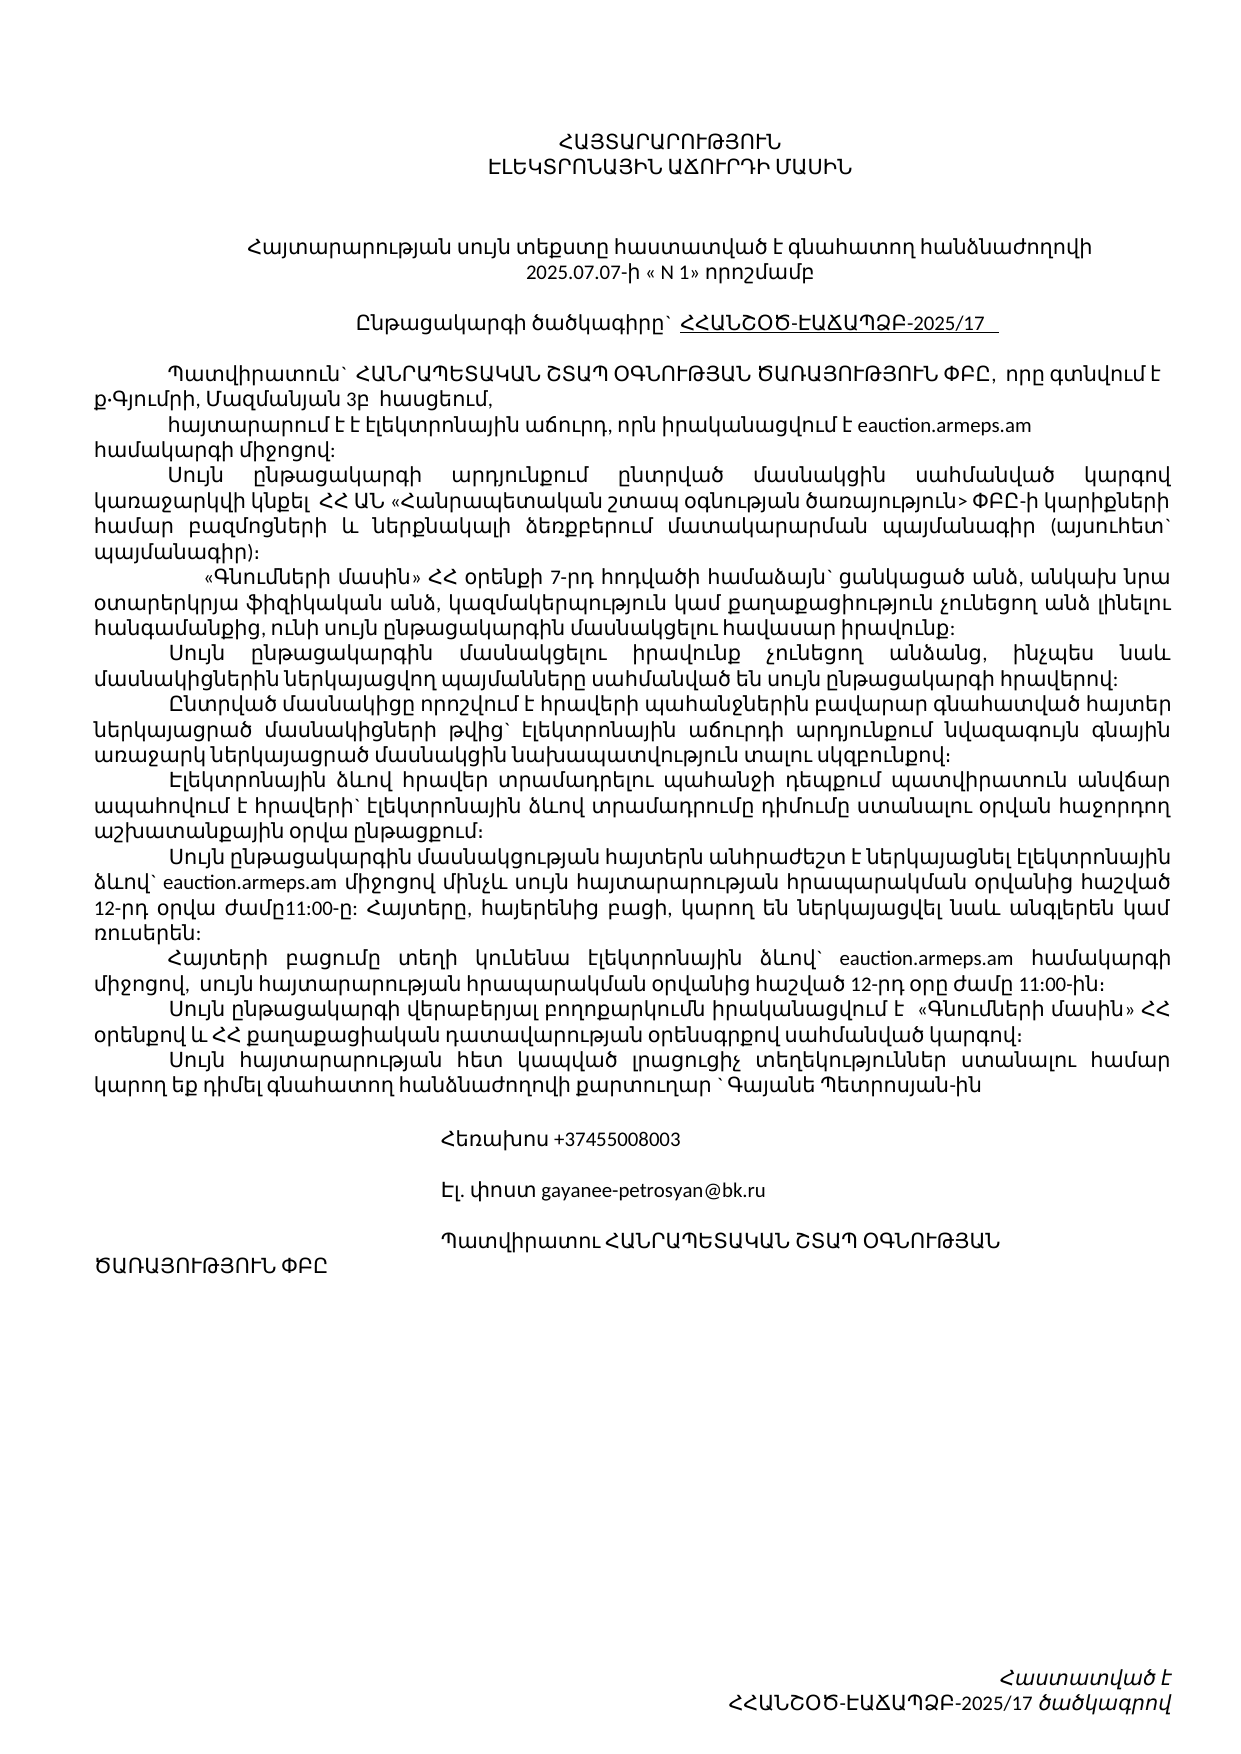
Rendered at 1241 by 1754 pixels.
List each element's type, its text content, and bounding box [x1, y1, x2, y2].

text Ընթացակարգի ծածկագիրը` ՀՀԱՆՇՕԾ-ԷԱՃԱՊՁԲ-2025/17 [94, 310, 1171, 336]
text Էլեկտրոնային ձևով հրավեր տրամադրելու պահանջի դեպքում պատվիրատուն անվճար ապահովում է հրավերի` էլեկտրոնային ձևով տրամադրումը դիմումը ստանալու օրվան հաջորդող աշխատանքային օրվա ընթացքում։ [94, 768, 1171, 844]
text Պատվիրատուն` ՀԱՆՐԱՊԵՏԱԿԱՆ ՇՏԱՊ ՕԳՆՈՒԹՅԱՆ ԾԱՌԱՅՈՒԹՅՈՒՆ ՓԲԸ, որը գտնվում է ք·Գյումրի, Մազմանյան 3բ հասցեում, [94, 361, 1171, 412]
text Սույն ընթացակարգին մասնակցելու իրավունք չունեցող անձանց, ինչպես նաև մասնակիցներին ներկայացվող պայմանները սահմանված են սույն ընթացակարգի հրավերով: [94, 641, 1171, 691]
text Էլ. փոստ gayanee-petrosyan@bk.ru [94, 1177, 1171, 1203]
text Հայտարարության սույն տեքստը հաստատված է գնահատող հանձնաժողովի [94, 234, 1171, 259]
text Սույն ընթացակարգին մասնակցության հայտերն անհրաժեշտ է ներկայացնել էլեկտրոնային ձևով` eauction.armeps.am միջոցով մինչև սույն հայտարարության հրապարակման օրվանից հաշված 12-րդ օրվա ժամը11:00-ը: Հայտերը, հայերենից բացի, կարող են ներկայացվել նաև անգլերեն կամ ռուսերեն: [94, 844, 1171, 946]
text Հեռախոս +37455008003 [94, 1126, 1171, 1152]
text Ընտրված մասնակիցը որոշվում է հրավերի պահանջներին բավարար գնահատված հայտեր ներկայացրած մասնակիցների թվից` էլեկտրոնային աճուրդի արդյունքում նվազագույն գնային առաջարկ ներկայացրած մասնակցին նախապատվություն տալու սկզբունքով։ [94, 691, 1171, 768]
text ԷԼԵԿՏՐՈՆԱՅԻՆ ԱՃՈՒՐԴԻ ՄԱՍԻՆ [94, 154, 1171, 180]
text «Գնումների մասին» ՀՀ օրենքի 7-րդ հոդվածի համաձայն` ցանկացած անձ, անկախ նրա օտարերկրյա ֆիզիկական անձ, կազմակերպություն կամ քաղաքացիություն չունեցող անձ լինելու հանգամանքից, ունի սույն ընթացակարգին մասնակցելու հավասար իրավունք: [94, 564, 1171, 641]
text Սույն հայտարարության հետ կապված լրացուցիչ տեղեկություններ ստանալու համար կարող եք դիմել գնահատող հանձնաժողովի քարտուղար ` Գայանե Պետրոսյան-ին [94, 1047, 1171, 1098]
text 2025.07.07 -ի « N 1» որոշմամբ [94, 259, 1171, 285]
text Հաստատված է [94, 1665, 1171, 1690]
text ՀԱՅՏԱՐԱՐՈՒԹՅՈՒՆ [94, 129, 1171, 154]
text Սույն ընթացակարգի վերաբերյալ բողոքարկումն իրականացվում է «Գնումների մասին» ՀՀ օրենքով և ՀՀ քաղաքացիական դատավարության օրենսգրքով սահմանված կարգով։ [94, 996, 1171, 1047]
text ՀՀԱՆՇՕԾ-ԷԱՃԱՊՁԲ-2025/17 ծածկագրով [94, 1690, 1171, 1716]
text հայտարարում է է էլեկտրոնային աճուրդ, որն իրականացվում է eauction.armeps.am համակարգի միջոցով: [94, 412, 1171, 463]
text Հայտերի բացումը տեղի կունենա էլեկտրոնային ձևով` eauction.armeps.am համակարգի միջոցով, սույն հայտարարության հրապարակման օրվանից հաշված 12-րդ օրը ժամը 11:00-ին։ [94, 946, 1171, 996]
text Պատվիրատու ՀԱՆՐԱՊԵՏԱԿԱՆ ՇՏԱՊ ՕԳՆՈՒԹՅԱՆ ԾԱՌԱՅՈՒԹՅՈՒՆ ՓԲԸ [94, 1228, 1171, 1279]
text Սույն ընթացակարգի արդյունքում ընտրված մասնակցին սահմանված կարգով կառաջարկվի կնքել ՀՀ ԱՆ «Հանրապետական շտապ օգնության ծառայություն> ՓԲԸ-ի կարիքների համար բազմոցների և ներքնակալի ձեռքբերում մատակարարման պայմանագիր (այսուհետ` պայմանագիր)։ [94, 463, 1171, 564]
